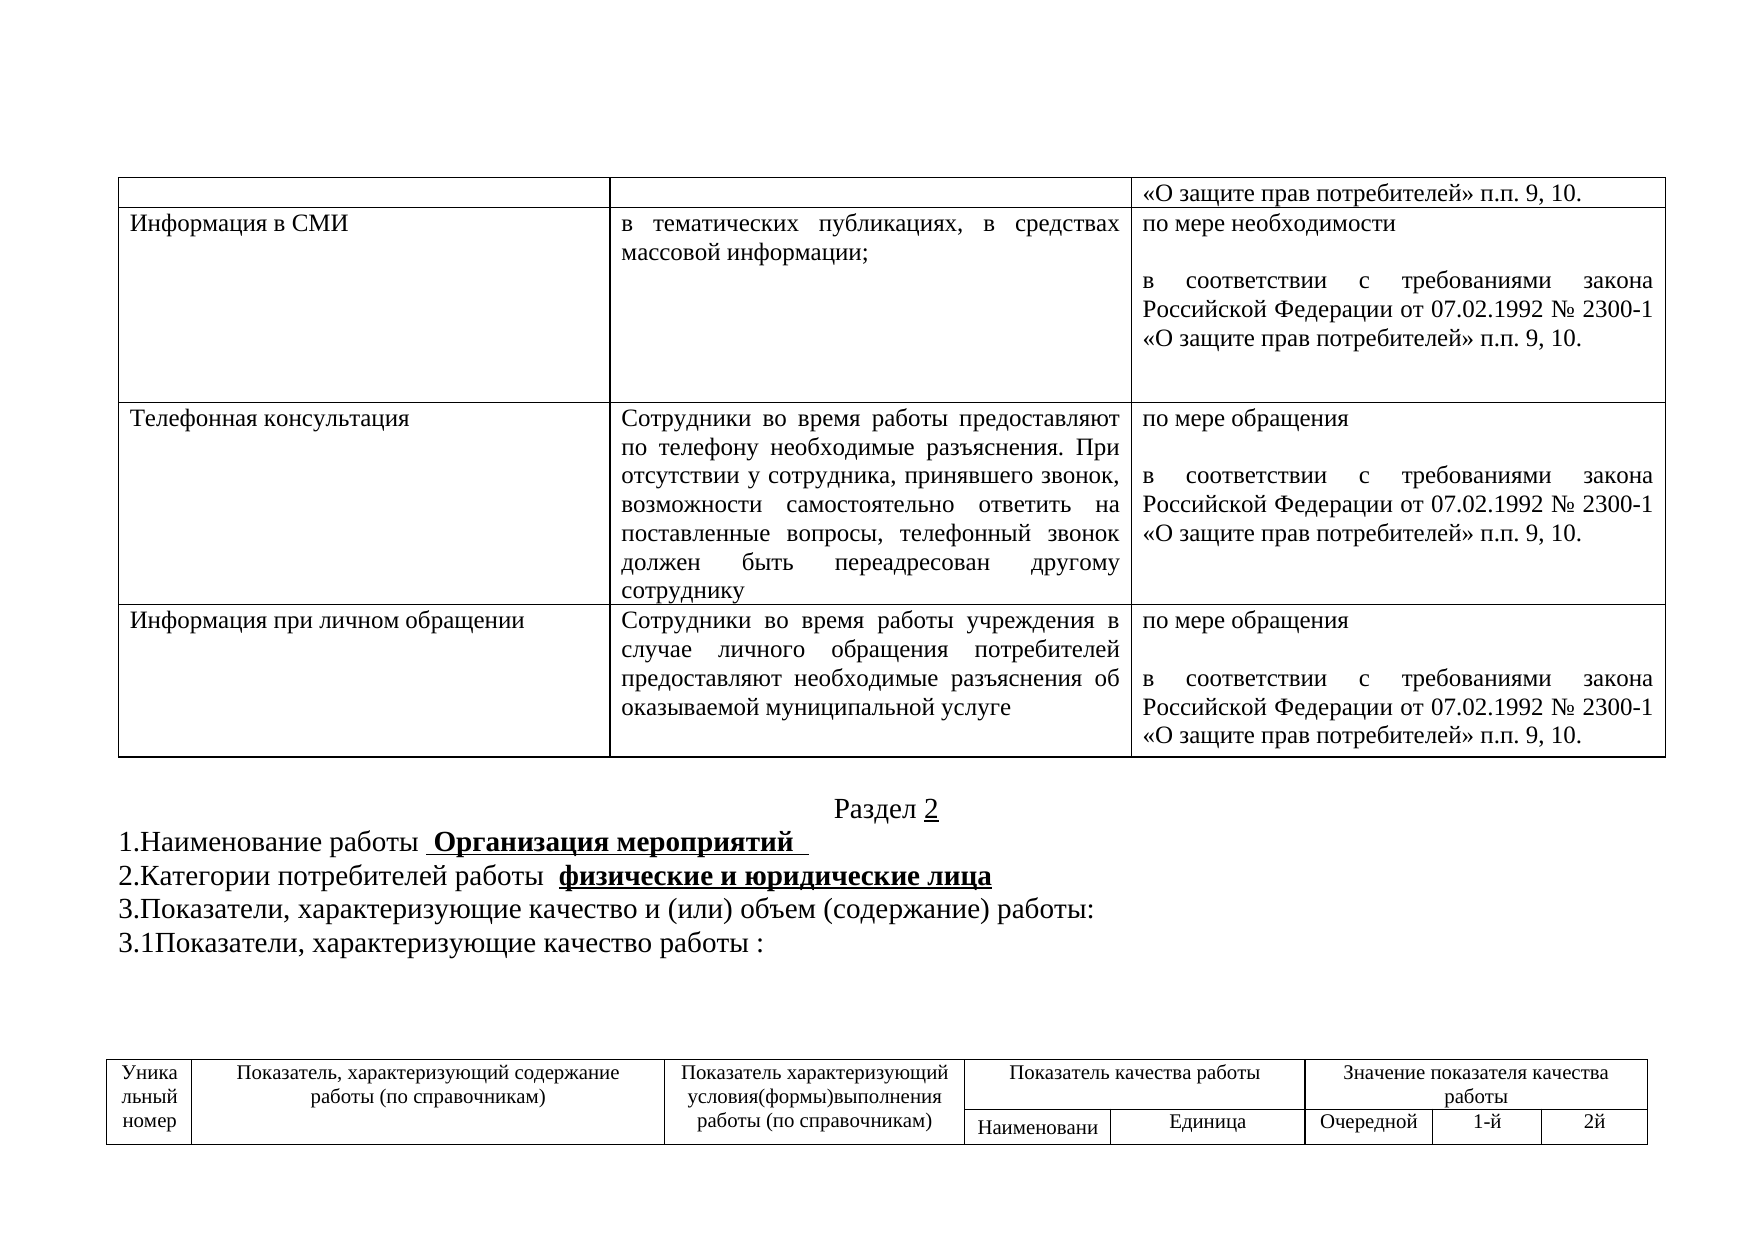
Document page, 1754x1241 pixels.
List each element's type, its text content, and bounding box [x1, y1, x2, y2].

table_cell по мере обращения в соответствии с требованиями закона Российской Федерации от 07.02.1992 № 2300-1 «О защите прав потребителей» п.п. 9, 10. [1132, 403, 1665, 604]
table_cell Сотрудники во время работы предоставляют по телефону необходимые разъяснения. При отсутствии у сотрудника, принявшего звонок, возможности самостоятельно ответить на поставленные вопросы, телефонный звонок должен быть переадресован другому сотруднику [611, 403, 1131, 604]
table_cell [1306, 1110, 1432, 1144]
table_header Показатель, характеризующий содержание работы (по справочникам) [192, 1060, 664, 1144]
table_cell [965, 1110, 1110, 1144]
table_cell по мере необходимости в соответствии с требованиями закона Российской Федерации от 07.02.1992 № 2300-1 «О защите прав потребителей» п.п. 9, 10. [1132, 208, 1665, 402]
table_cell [1132, 178, 1665, 207]
table_header Показатель качества работы [965, 1060, 1304, 1108]
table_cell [1111, 1110, 1304, 1144]
table_cell Телефонная консультация [119, 403, 609, 604]
text 2.Категории потребителей работы физические и юридические лица [118, 858, 1654, 892]
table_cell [611, 178, 1131, 207]
table_cell 1-й планового [1433, 1110, 1541, 1144]
text 1.Наименование работы Организация мероприятий [118, 824, 1654, 858]
text 3.1Показатели, характеризующие качество работы : [118, 925, 1654, 959]
table_header Уникальный номер реестровой записи [107, 1060, 191, 1144]
table_header Значение показателя качества работы [1306, 1060, 1647, 1108]
table_cell 2й плановый [1542, 1110, 1647, 1144]
table_cell Информация в СМИ [119, 208, 609, 402]
table_cell в тематических публикациях, в средствах массовой информации; [611, 208, 1131, 402]
text 3.Показатели, характеризующие качество и (или) объем (содержание) работы: [118, 892, 1654, 925]
table_cell Сотрудники во время работы учреждения в случае личного обращения потребителей предоставляют необходимые разъяснения об оказываемой муниципальной услуге [611, 605, 1131, 756]
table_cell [119, 178, 609, 207]
table_cell Информация при личном обращении [119, 605, 609, 756]
table_cell по мере обращения в соответствии с требованиями закона Российской Федерации от 07.02.1992 № 2300-1 «О защите прав потребителей» п.п. 9, 10. [1132, 605, 1665, 756]
text Раздел 2 [118, 791, 1654, 824]
table_header Показатель характеризующий условия(формы)выполнения работы (по справочникам) [665, 1060, 964, 1144]
